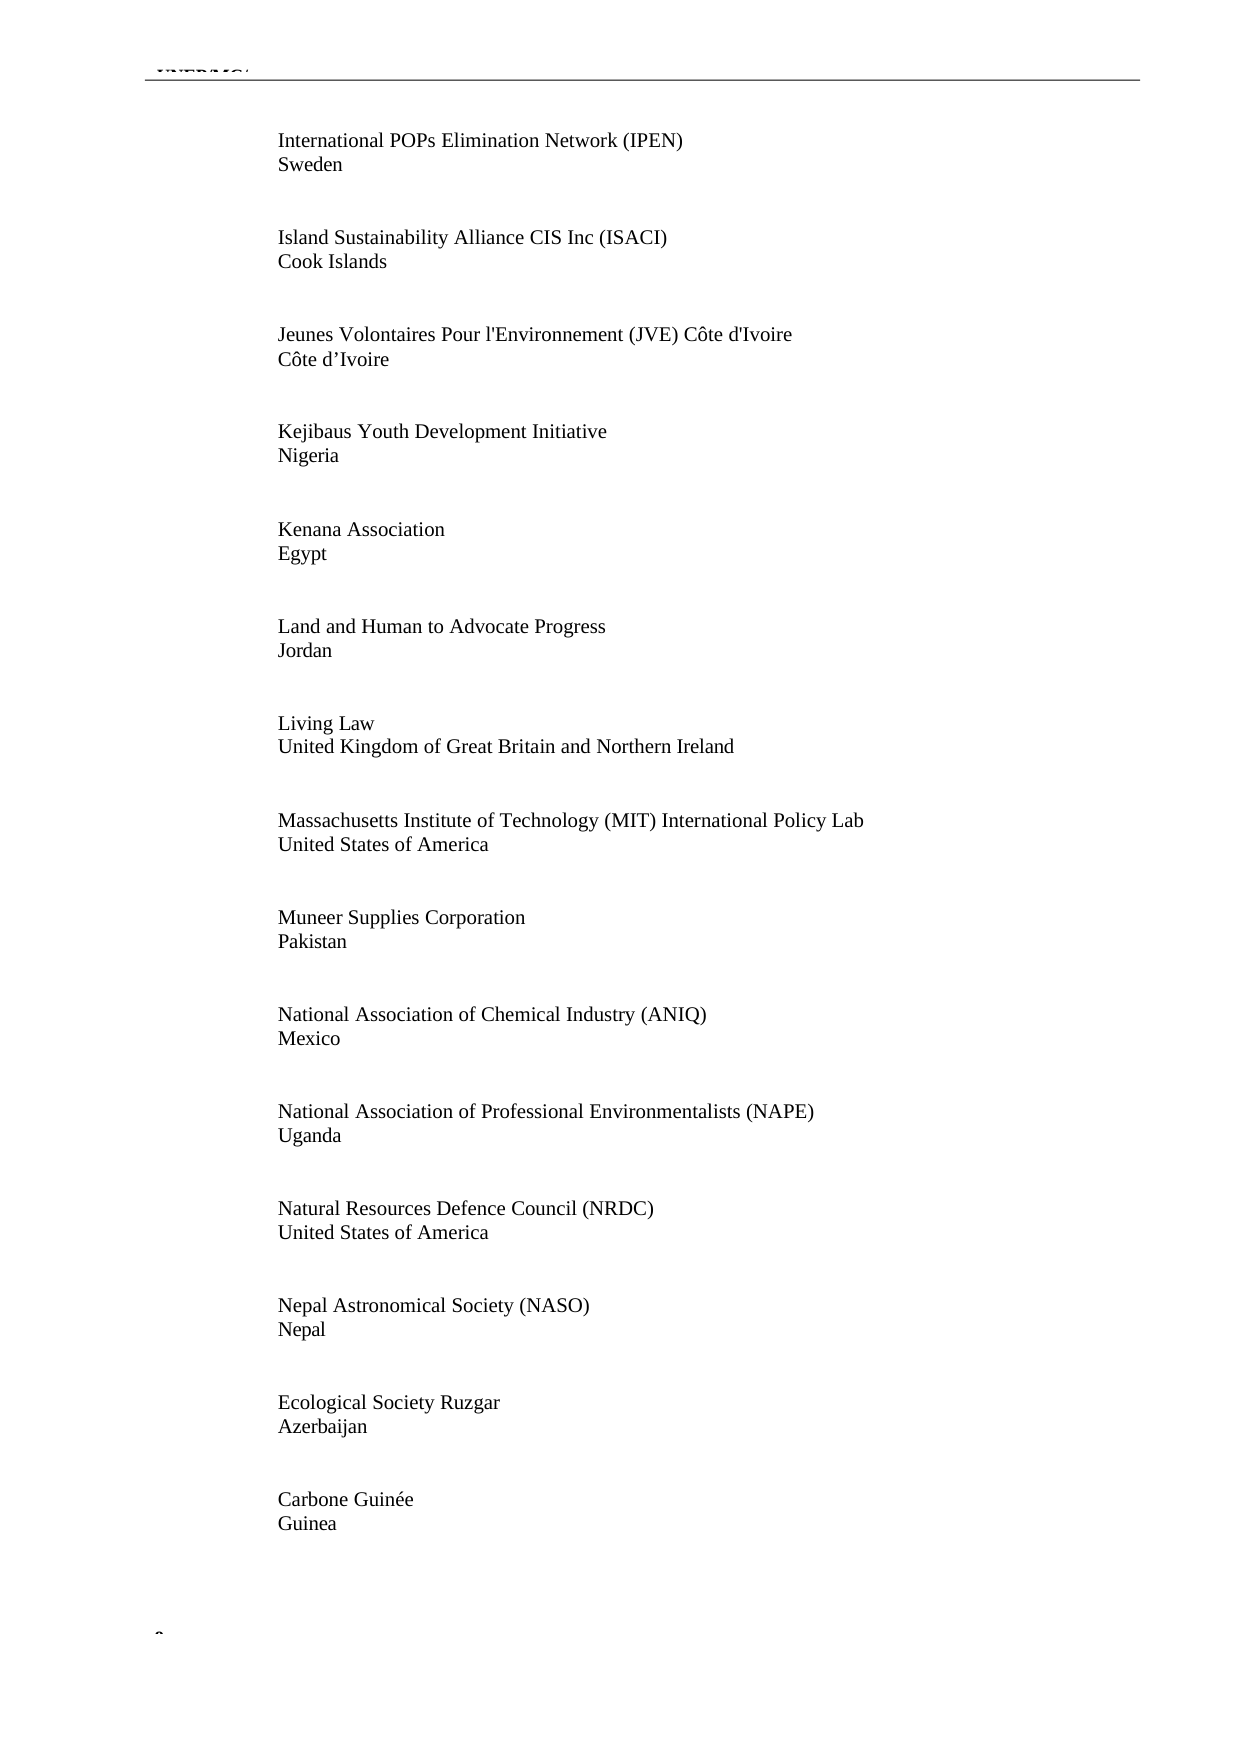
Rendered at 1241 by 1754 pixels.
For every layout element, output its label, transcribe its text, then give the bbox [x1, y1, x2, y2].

text Island Sustainability Alliance CIS Inc (ISACI) Cook Islands [278, 225, 670, 273]
text Nepal Astronomical Society (NASO) Nepal [278, 1293, 598, 1341]
text Living Law [278, 711, 1148, 735]
text Kenana Association Egypt [278, 517, 445, 565]
text Land and Human to Advocate Progress Jordan [278, 614, 654, 662]
text Muneer Supplies Corporation Pakistan [278, 905, 537, 953]
text Ecological Society Ruzgar Azerbaijan [278, 1390, 537, 1438]
text Kejibaus Youth Development Initiative Nigeria [278, 419, 654, 467]
text United Kingdom of Great Britain and Northern Ireland [278, 735, 1148, 758]
text Massachusetts Institute of Technology (MIT) International Policy Lab United States of America [278, 808, 905, 856]
text International POPs Elimination Network (IPEN) Sweden [278, 128, 729, 176]
text National Association of Professional Environmentalists (NAPE) Uganda [278, 1099, 855, 1147]
text National Association of Chemical Industry (ANIQ) Mexico [278, 1002, 729, 1050]
text Carbone Guinée Guinea [278, 1487, 414, 1535]
text Natural Resources Defence Council (NRDC) United States of America [278, 1196, 670, 1244]
text Jeunes Volontaires Pour l'Environnement (JVE) Côte d'Ivoire Côte d’Ivoire [278, 322, 824, 371]
